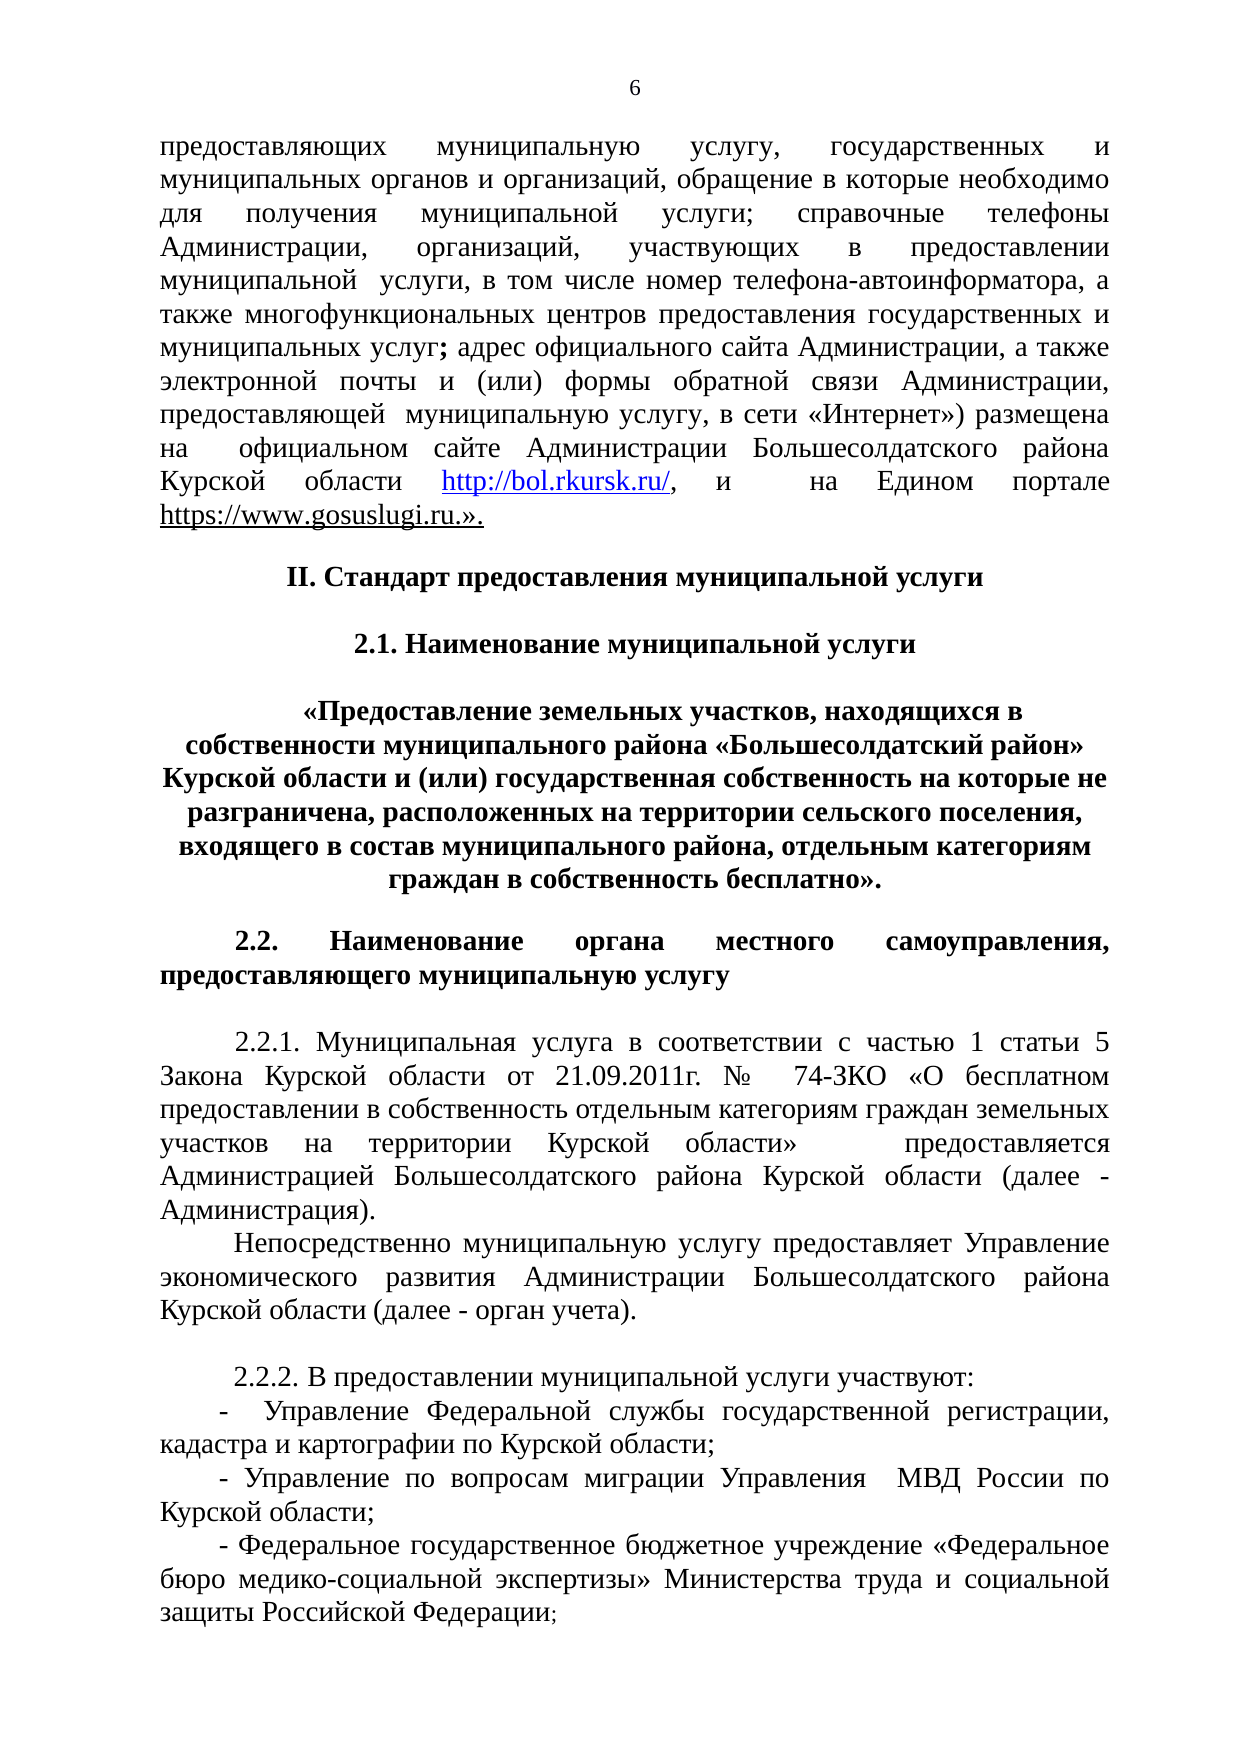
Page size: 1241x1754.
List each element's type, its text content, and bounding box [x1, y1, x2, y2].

text II. Стандарт предоставления муниципальной услуги [159, 559, 1110, 593]
text Непосредственно муниципальную услугу предоставляет Управление экономического развития Администрации Большесолдатского района Курской области (далее - орган учета). [159, 1225, 1110, 1326]
text - Федеральное государственное бюджетное учреждение «Федеральное бюро медико-социальной экспертизы» Министерства труда и социальной защиты Российской Федерации; [159, 1527, 1110, 1628]
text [159, 128, 1110, 531]
text «Предоставление земельных участков, находящихся в собственности муниципального района «Большесолдатский район» Курской области и (или) государственная собственность на которые не разграничена, расположенных на территории сельского поселения, входящего в состав муниципального района, отдельным категориям граждан в собственность бесплатно». [159, 693, 1110, 895]
text 2.1. Наименование муниципальной услуги [159, 626, 1110, 660]
text - Управление по вопросам миграции Управления МВД России по Курской области; [159, 1460, 1110, 1527]
text 2.2.1. Муниципальная услуга в соответствии с частью 1 статьи 5 Закона Курской области от 21.09.2011г. № 74-ЗКО «О бесплатном предоставлении в собственность отдельным категориям граждан земельных участков на территории Курской области» предоставляется Администрацией Большесолдатского района Курской области (далее -Администрация). [159, 1024, 1110, 1225]
text 2.2. Наименование органа местного самоуправления, предоставляющего муниципальную услугу [159, 923, 1110, 991]
text 2.2.2. В предоставлении муниципальной услуги участвуют: [159, 1359, 1110, 1393]
text - Управление Федеральной службы государственной регистрации, кадастра и картографии по Курской области; [159, 1393, 1110, 1460]
